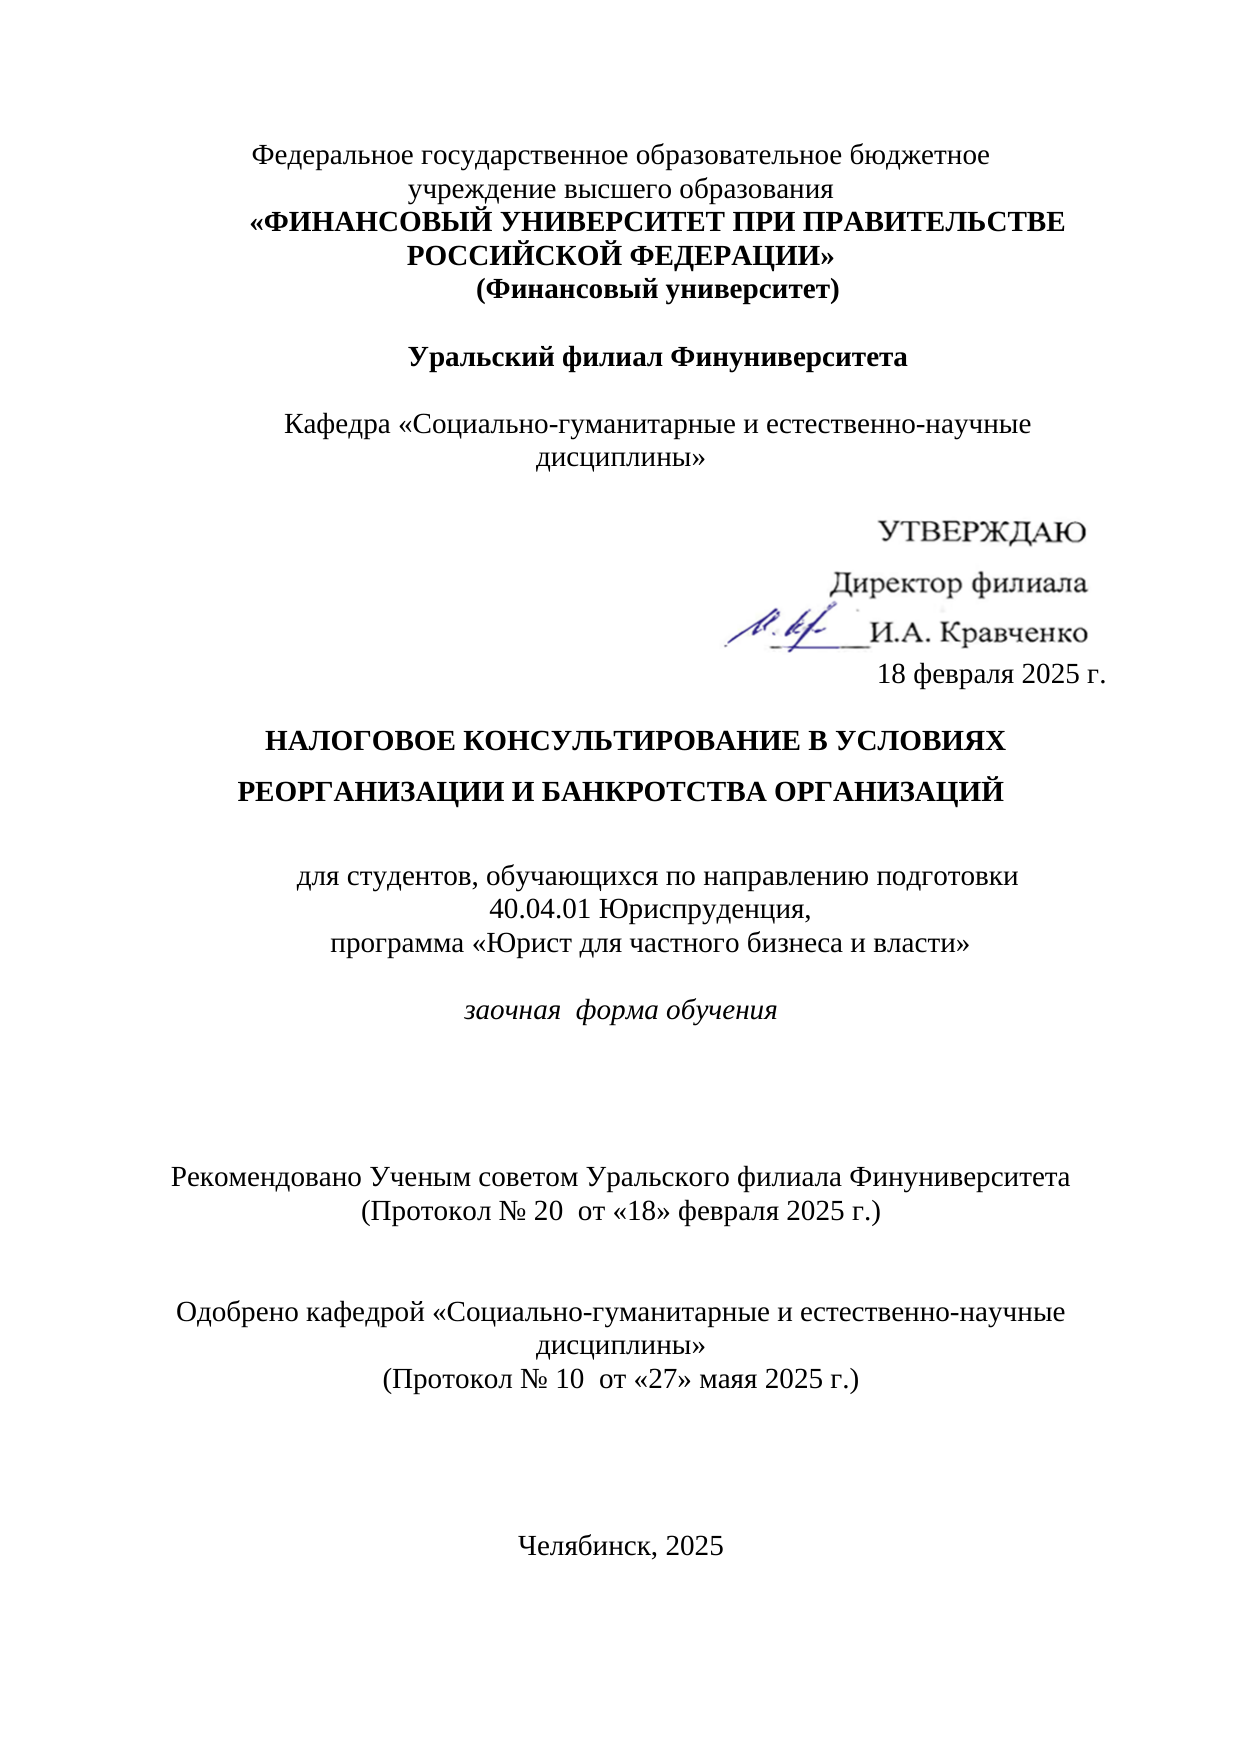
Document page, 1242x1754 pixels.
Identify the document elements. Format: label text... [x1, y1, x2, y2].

text Рекомендовано Ученым советом Уральского филиала Финуниверситета (Протокол № 20 от «18» февраля 2025 г.) [135, 1159, 1106, 1227]
text «ФИНАНСОВЫЙ УНИВЕРСИТЕТ ПРИ ПРАВИТЕЛЬСТВЕ РОССИЙСКОЙ ФЕДЕРАЦИИ» [135, 204, 1106, 272]
text программа «Юрист для частного бизнеса и власти» [135, 925, 1106, 958]
text учреждение высшего образования [135, 171, 1106, 204]
text Челябинск, 2025 [135, 1528, 1106, 1562]
text Кафедра «Социально-гуманитарные и естественно-научные дисциплины» [135, 406, 1106, 473]
text 40.04.01 Юриспруденция, [135, 891, 1106, 925]
text Федеральное государственное образовательное бюджетное [135, 137, 1106, 171]
text Одобрено кафедрой «Социально-гуманитарные и естественно-научные дисциплины» [135, 1294, 1106, 1361]
text 18 февраля 2025 г. [135, 656, 1106, 690]
text Налоговое консультирование в условиях реорганизации и банкротства организаций [135, 723, 1106, 807]
text (Протокол № 10 от «27» маяя 2025 г.) [135, 1361, 1106, 1394]
text (Финансовый университет) [135, 272, 1106, 305]
picture [715, 506, 1107, 657]
text для студентов, обучающихся по направлению подготовки [135, 858, 1106, 891]
text заочная форма обучения [135, 992, 1106, 1025]
text Уральский филиал Финуниверситета [135, 339, 1106, 372]
